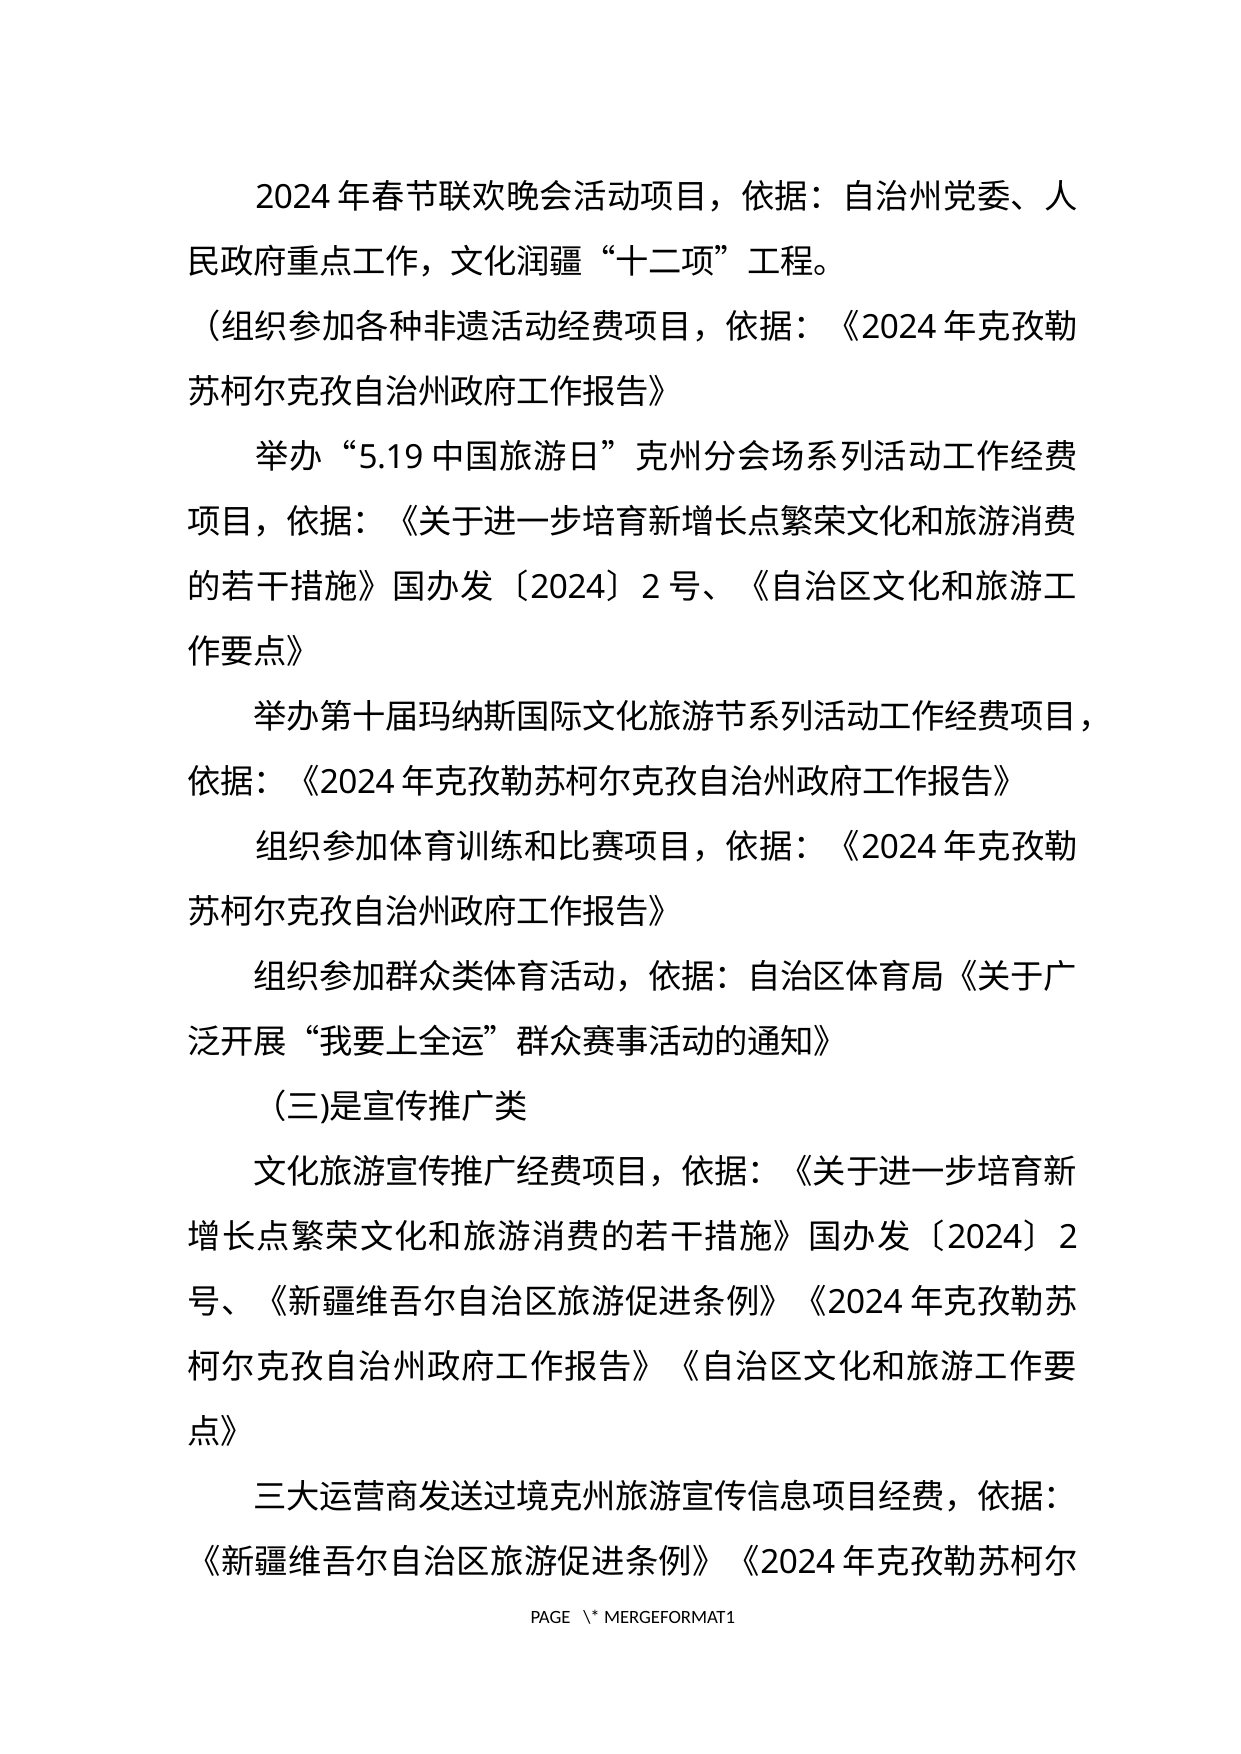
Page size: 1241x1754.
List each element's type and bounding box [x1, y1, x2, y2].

text [187, 162, 1078, 1592]
